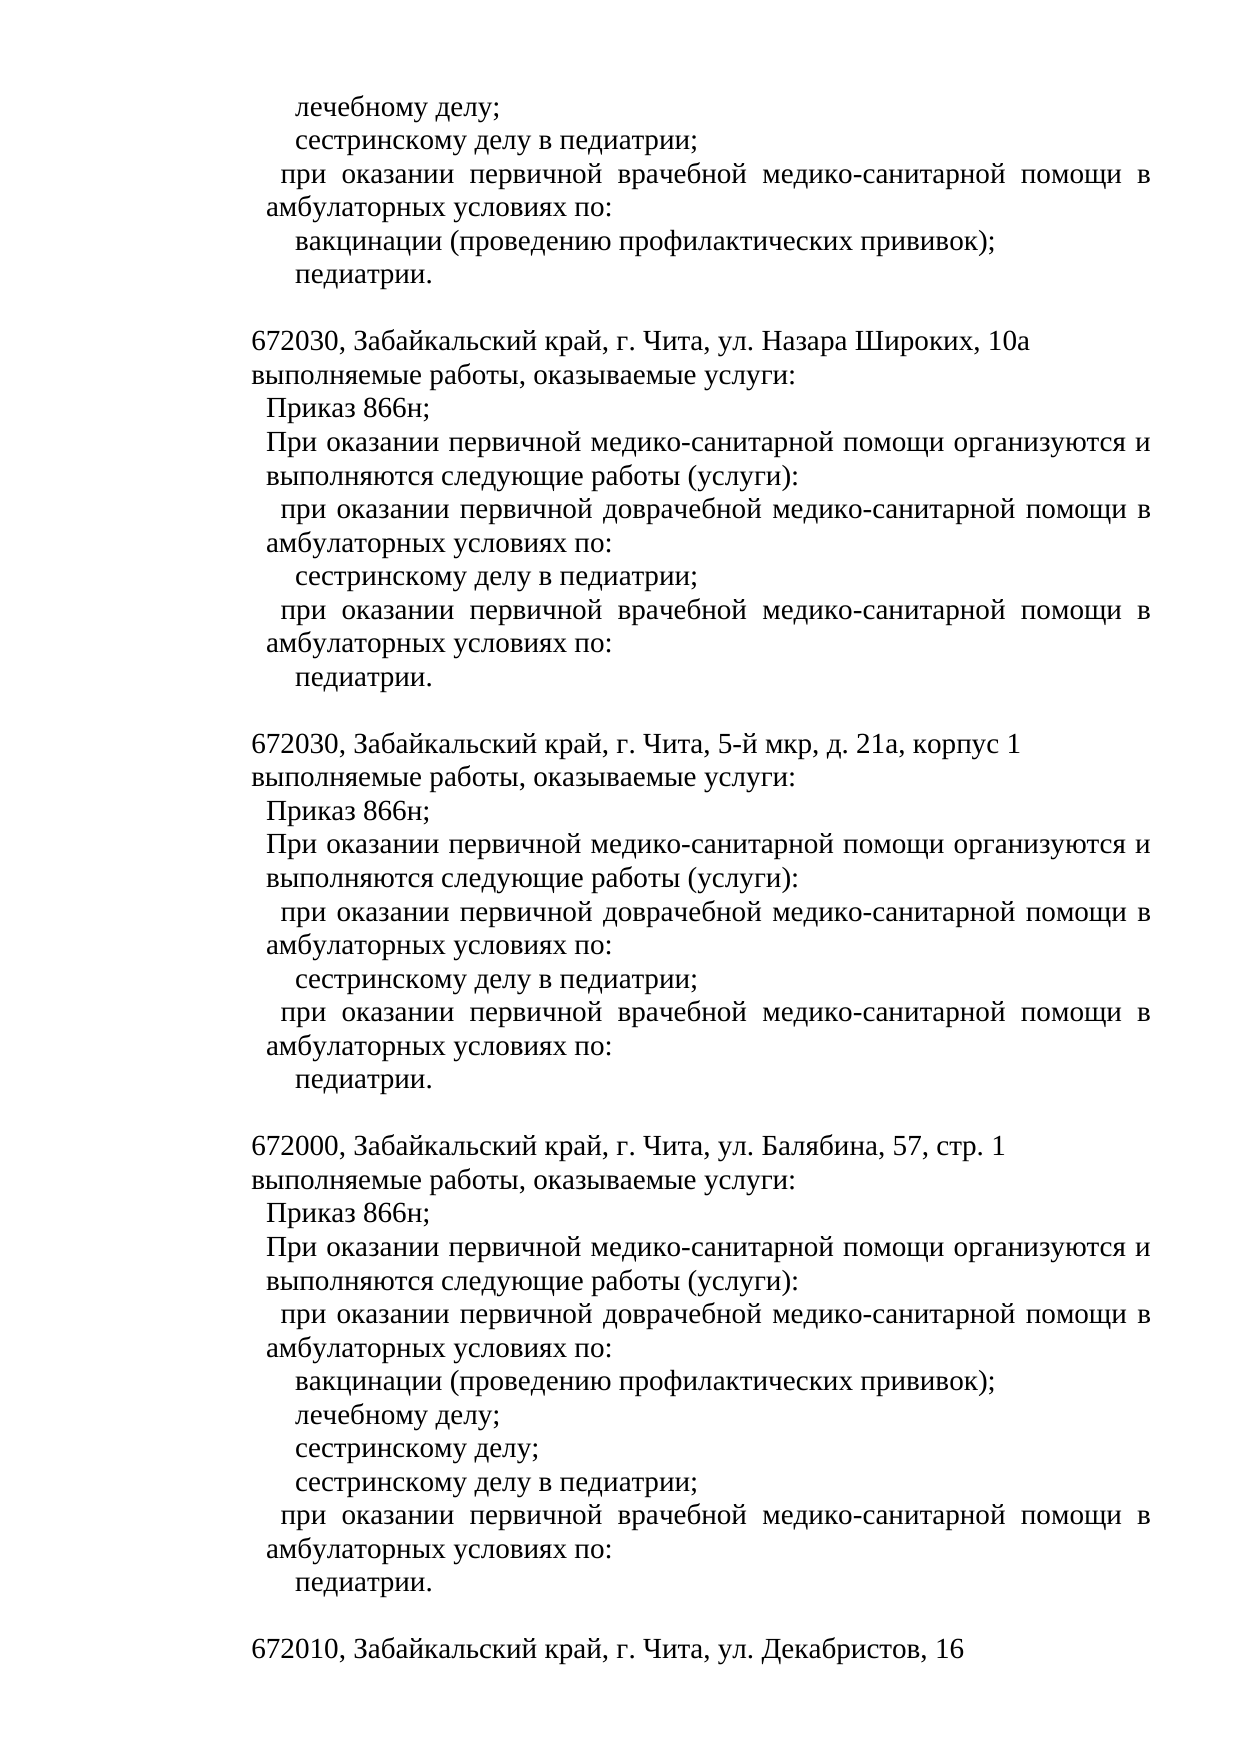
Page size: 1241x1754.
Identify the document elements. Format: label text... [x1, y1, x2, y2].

text сестринскому делу в педиатрии; [266, 558, 1152, 592]
text Приказ 866н; [266, 391, 1152, 424]
text лечебному делу; [266, 1397, 1152, 1430]
text вакцинации (проведению профилактических прививок); [266, 1363, 1152, 1397]
text педиатрии. [266, 1564, 1152, 1598]
text сестринскому делу в педиатрии; [266, 122, 1152, 156]
text лечебному делу; [266, 89, 1152, 122]
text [266, 223, 1152, 256]
text При оказании первичной медико-санитарной помощи организуются и выполняются следующие работы (услуги): [266, 1229, 1152, 1296]
text выполняемые работы, оказываемые услуги: [251, 357, 1152, 391]
text при оказании первичной доврачебной медико-санитарной помощи в амбулаторных условиях по: [266, 491, 1152, 558]
text При оказании первичной медико-санитарной помощи организуются и выполняются следующие работы (услуги): [266, 424, 1152, 491]
text 672010, Забайкальский край, г. Чита, ул. Декабристов, 16 [251, 1632, 1152, 1665]
text 672030, Забайкальский край, г. Чита, ул. Назара Широких, 10а [251, 323, 1152, 357]
text сестринскому делу в педиатрии; [266, 1464, 1152, 1497]
text при оказании первичной врачебной медико-санитарной помощи в амбулаторных условиях по: [266, 994, 1152, 1061]
text при оказании первичной доврачебной медико-санитарной помощи в амбулаторных условиях по: [266, 894, 1152, 961]
text сестринскому делу в педиатрии; [266, 961, 1152, 994]
text выполняемые работы, оказываемые услуги: [251, 1162, 1152, 1196]
text при оказании первичной врачебной медико-санитарной помощи в амбулаторных условиях по: [266, 592, 1152, 659]
text педиатрии. [266, 1061, 1152, 1095]
text педиатрии. [266, 256, 1152, 290]
text 672000, Забайкальский край, г. Чита, ул. Балябина, 57, стр. 1 [251, 1128, 1152, 1162]
text при оказании первичной врачебной медико-санитарной помощи в амбулаторных условиях по: [266, 156, 1152, 223]
text 672030, Забайкальский край, г. Чита, 5-й мкр, д. 21а, корпус 1 [251, 726, 1152, 759]
text сестринскому делу; [266, 1430, 1152, 1464]
text Приказ 866н; [266, 793, 1152, 827]
text При оказании первичной медико-санитарной помощи организуются и выполняются следующие работы (услуги): [266, 827, 1152, 894]
text педиатрии. [266, 659, 1152, 692]
text при оказании первичной доврачебной медико-санитарной помощи в амбулаторных условиях по: [266, 1296, 1152, 1363]
text Приказ 866н; [266, 1196, 1152, 1229]
text выполняемые работы, оказываемые услуги: [251, 759, 1152, 793]
text при оказании первичной врачебной медико-санитарной помощи в амбулаторных условиях по: [266, 1497, 1152, 1564]
